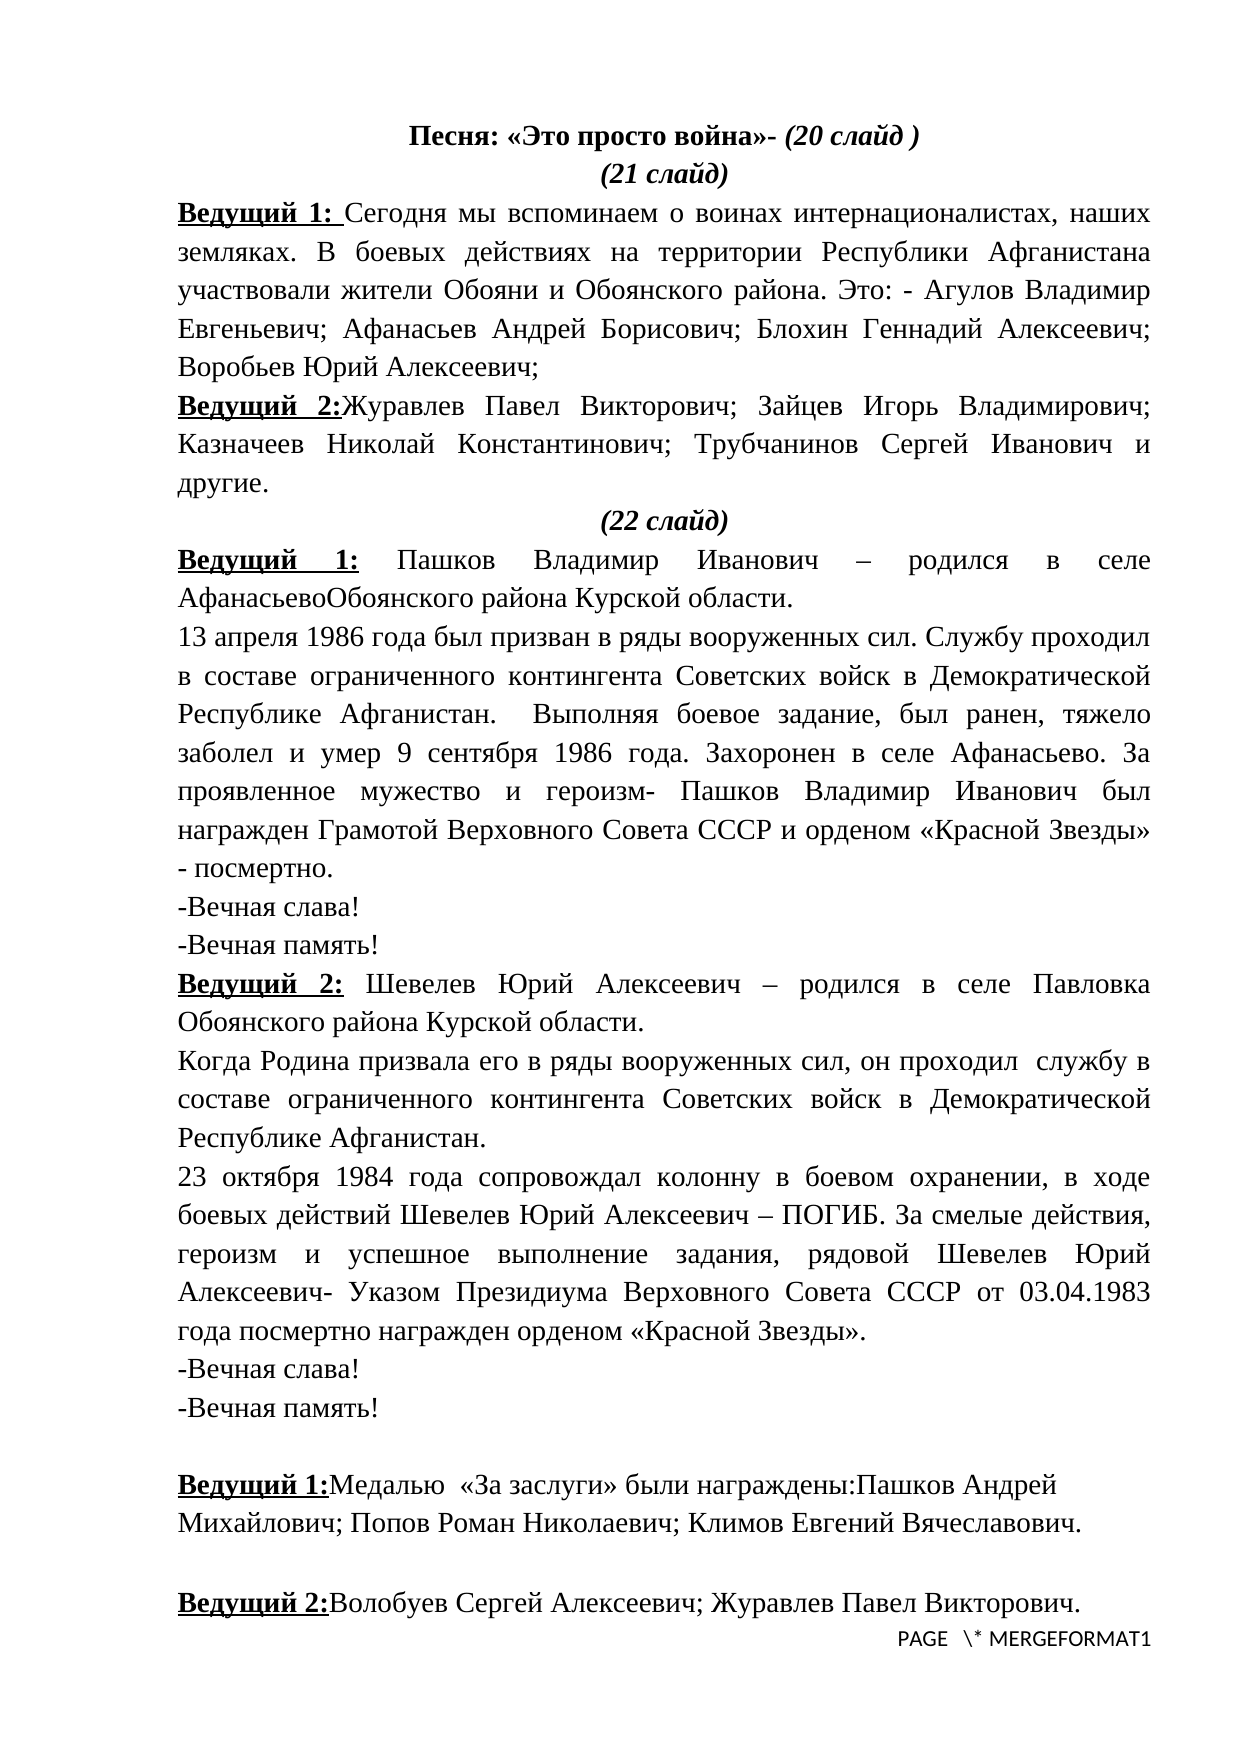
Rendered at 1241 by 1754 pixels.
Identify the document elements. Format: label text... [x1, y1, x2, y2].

text Когда Родина призвала его в ряды вооруженных сил, он проходил службу в составе ограниченного контингента Советских войск в Демократической Республике Афганистан. [177, 1043, 1152, 1154]
text -Вечная слава! [177, 889, 1152, 922]
text 13 апреля 1986 года был призван в ряды вооруженных сил. Службу проходил в составе ограниченного контингента Советских войск в Демократической Республике Афганистан. Выполняя боевое задание, был ранен, тяжело заболел и умер 9 сентября 1986 года. Захоронен в селе Афанасьево. За проявленное мужество и героизм- Пашков Владимир Иванович был награжден Грамотой Верховного Совета СССР и орденом «Красной Звезды» - посмертно. [177, 619, 1152, 884]
text Ведущий 2:Журавлев Павел Викторович; Зайцев Игорь Владимирович; Казначеев Николай Константинович; Трубчанинов Сергей Иванович и другие. [177, 388, 1152, 498]
text Ведущий 2:Волобуев Сергей Алексеевич; Журавлев Павел Викторович. [177, 1585, 1152, 1619]
text Ведущий 1: Сегодня мы вспоминаем о воинах интернационалистах, наших земляках. В боевых действиях на территории Республики Афганистана участвовали жители Обояни и Обоянского района. Это: - Агулов Владимир Евгеньевич; Афанасьев Андрей Борисович; Блохин Геннадий Алексеевич; Воробьев Юрий Алексеевич; [177, 195, 1152, 383]
text 23 октября 1984 года сопровождал колонну в боевом охранении, в ходе боевых действий Шевелев Юрий Алексеевич – ПОГИБ. За смелые действия, героизм и успешное выполнение задания, рядовой Шевелев Юрий Алексеевич- Указом Президиума Верховного Совета СССР от 03.04.1983 года посмертно награжден орденом «Красной Звезды». [177, 1159, 1152, 1346]
text Песня: «Это просто война»- (20 слайд ) [177, 118, 1152, 152]
text Ведущий 1:Медалью «За заслуги» были награждены:Пашков Андрей Михайлович; Попов Роман Николаевич; Климов Евгений Вячеславович. [177, 1467, 1152, 1539]
text Ведущий 2: Шевелев Юрий Алексеевич – родился в селе Павловка Обоянского района Курской области. [177, 966, 1152, 1038]
text -Вечная память! [177, 927, 1152, 961]
text -Вечная слава! [177, 1351, 1152, 1385]
text Ведущий 1: Пашков Владимир Иванович – родился в селе АфанасьевоОбоянского района Курской области. [177, 542, 1152, 614]
text (22 слайд) [177, 503, 1152, 537]
text -Вечная память! [177, 1390, 1152, 1423]
text (21 слайд) [177, 157, 1152, 190]
